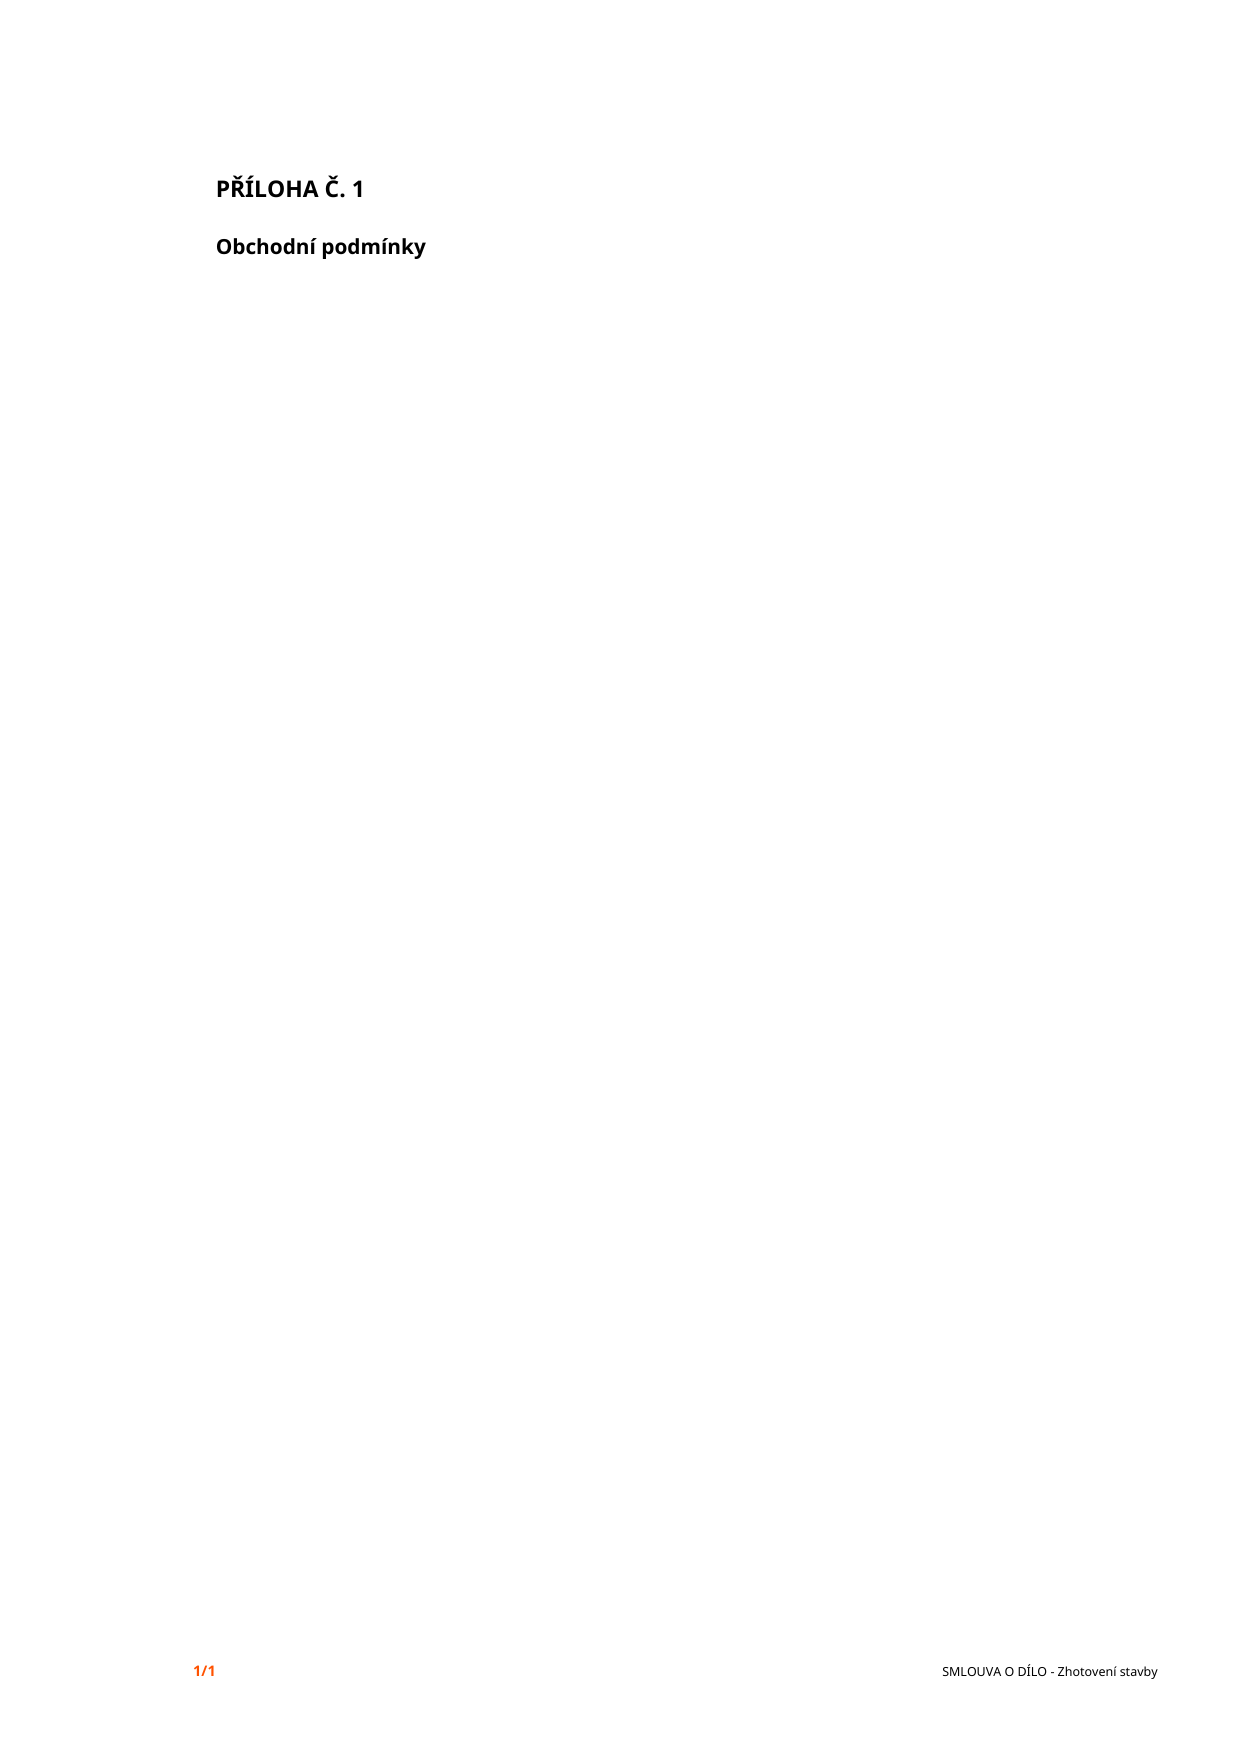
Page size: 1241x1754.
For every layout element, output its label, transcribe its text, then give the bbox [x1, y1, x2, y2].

text Příloha č. 1 [216, 172, 1093, 204]
text Obchodní podmínky [216, 232, 1093, 260]
